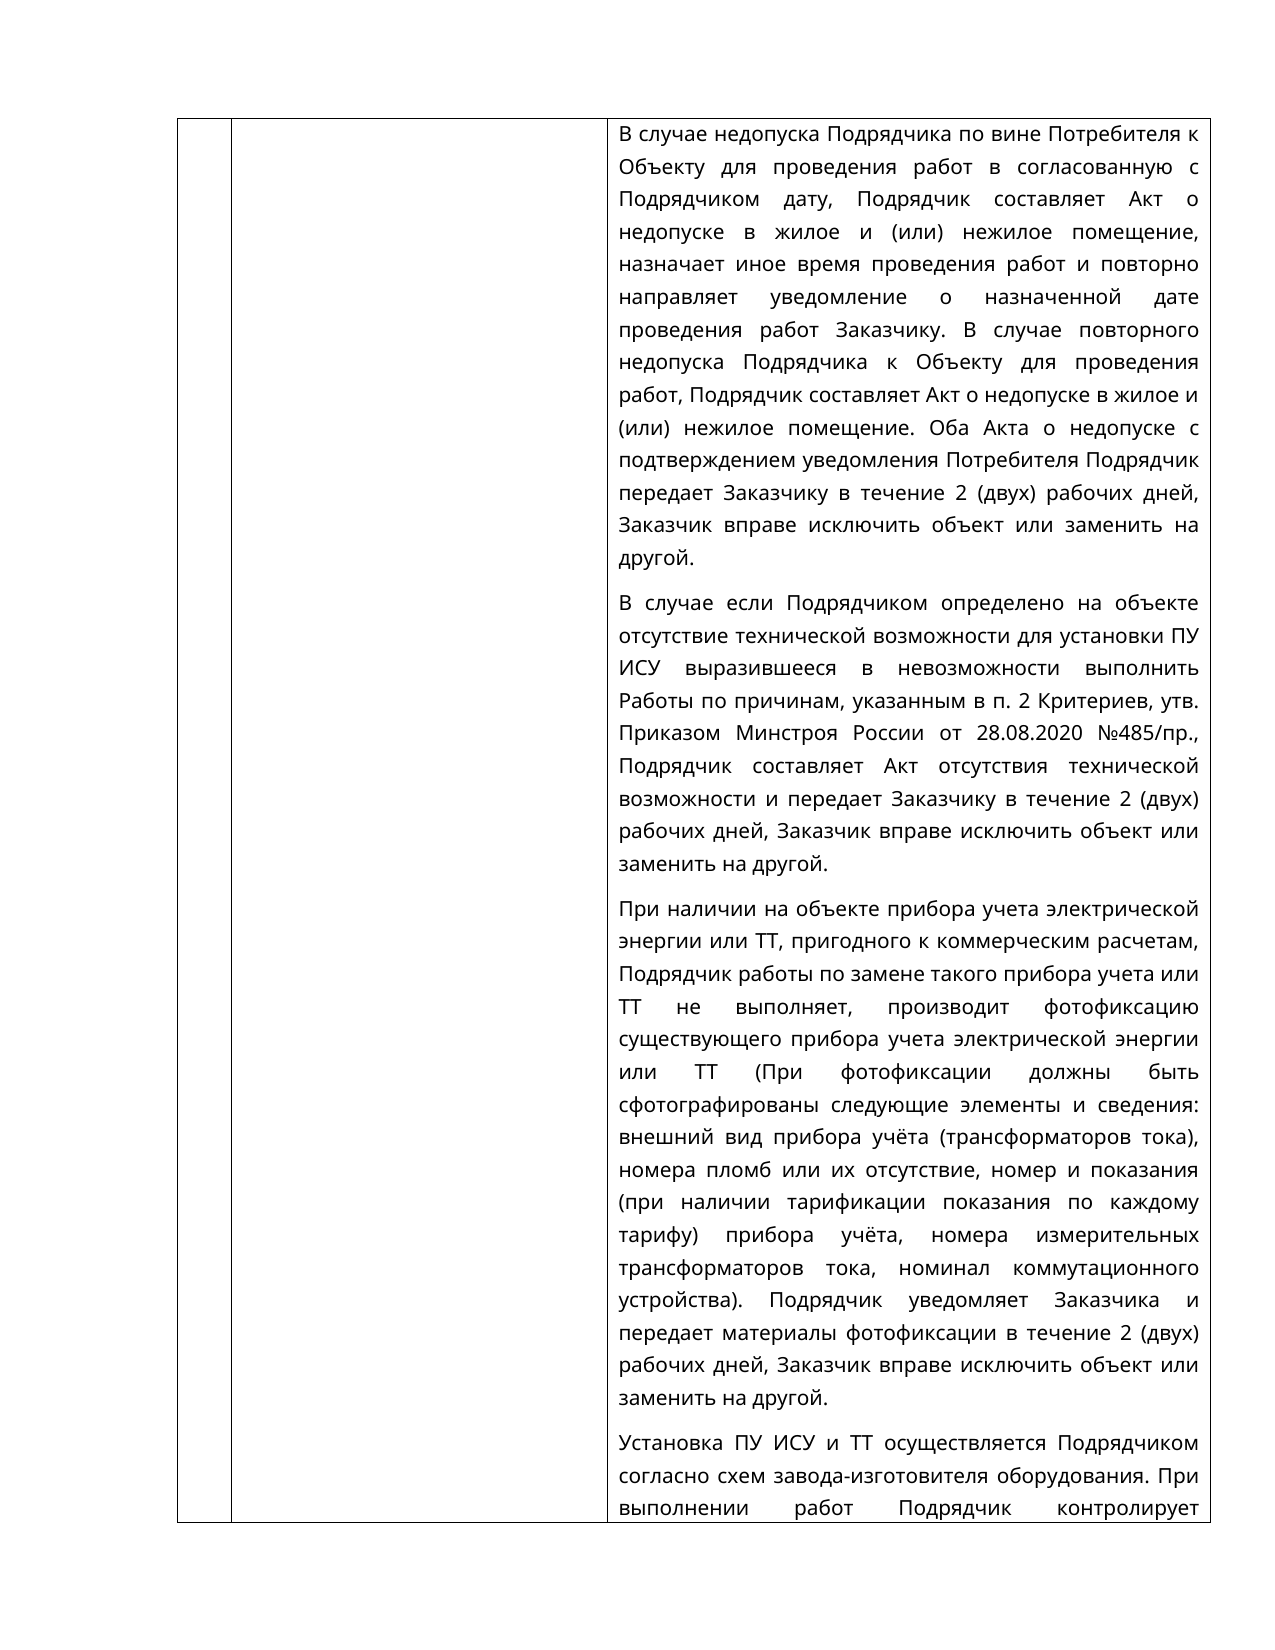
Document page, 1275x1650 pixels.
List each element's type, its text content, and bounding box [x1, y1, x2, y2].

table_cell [232, 119, 607, 1522]
table_cell 5 [178, 119, 231, 1522]
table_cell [608, 119, 1210, 1522]
